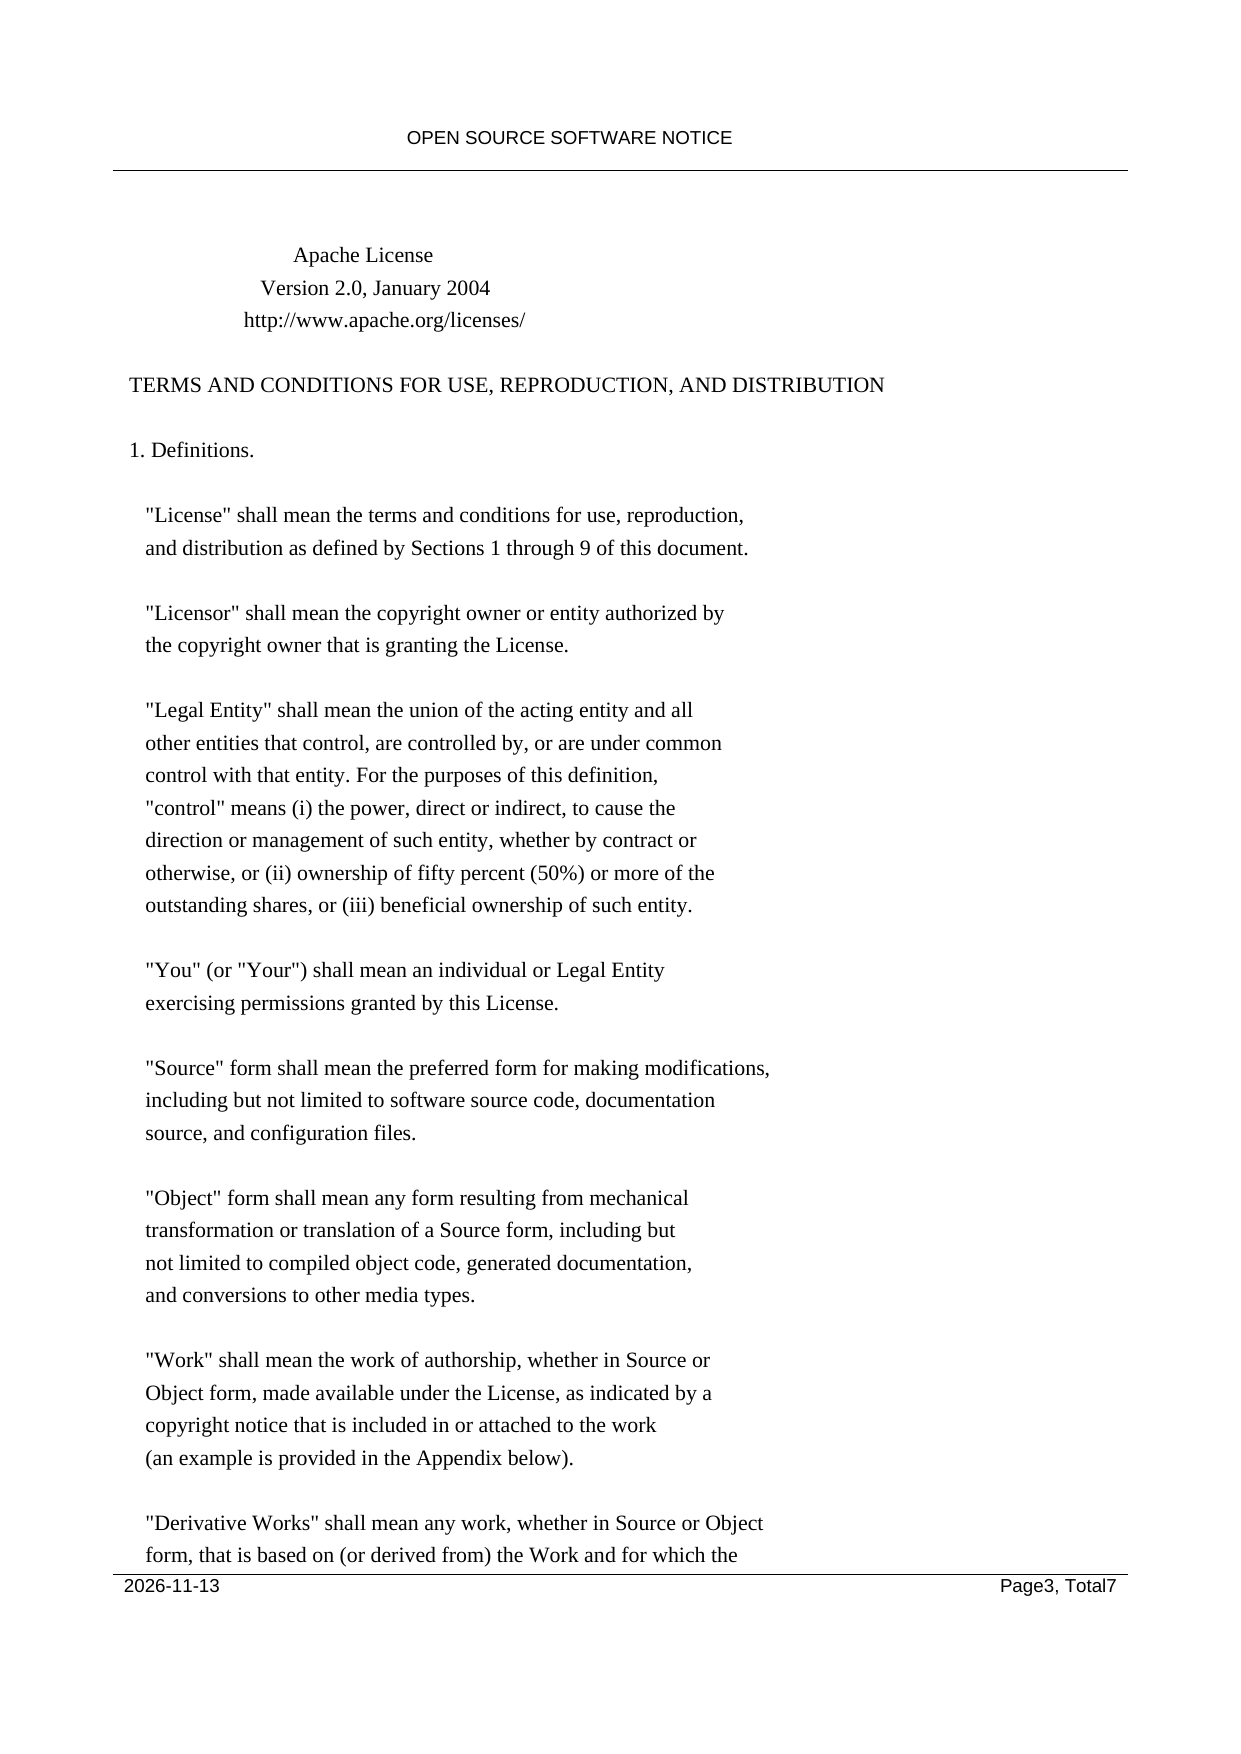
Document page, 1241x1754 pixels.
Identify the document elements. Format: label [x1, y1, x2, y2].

text [112, 206, 1128, 1571]
